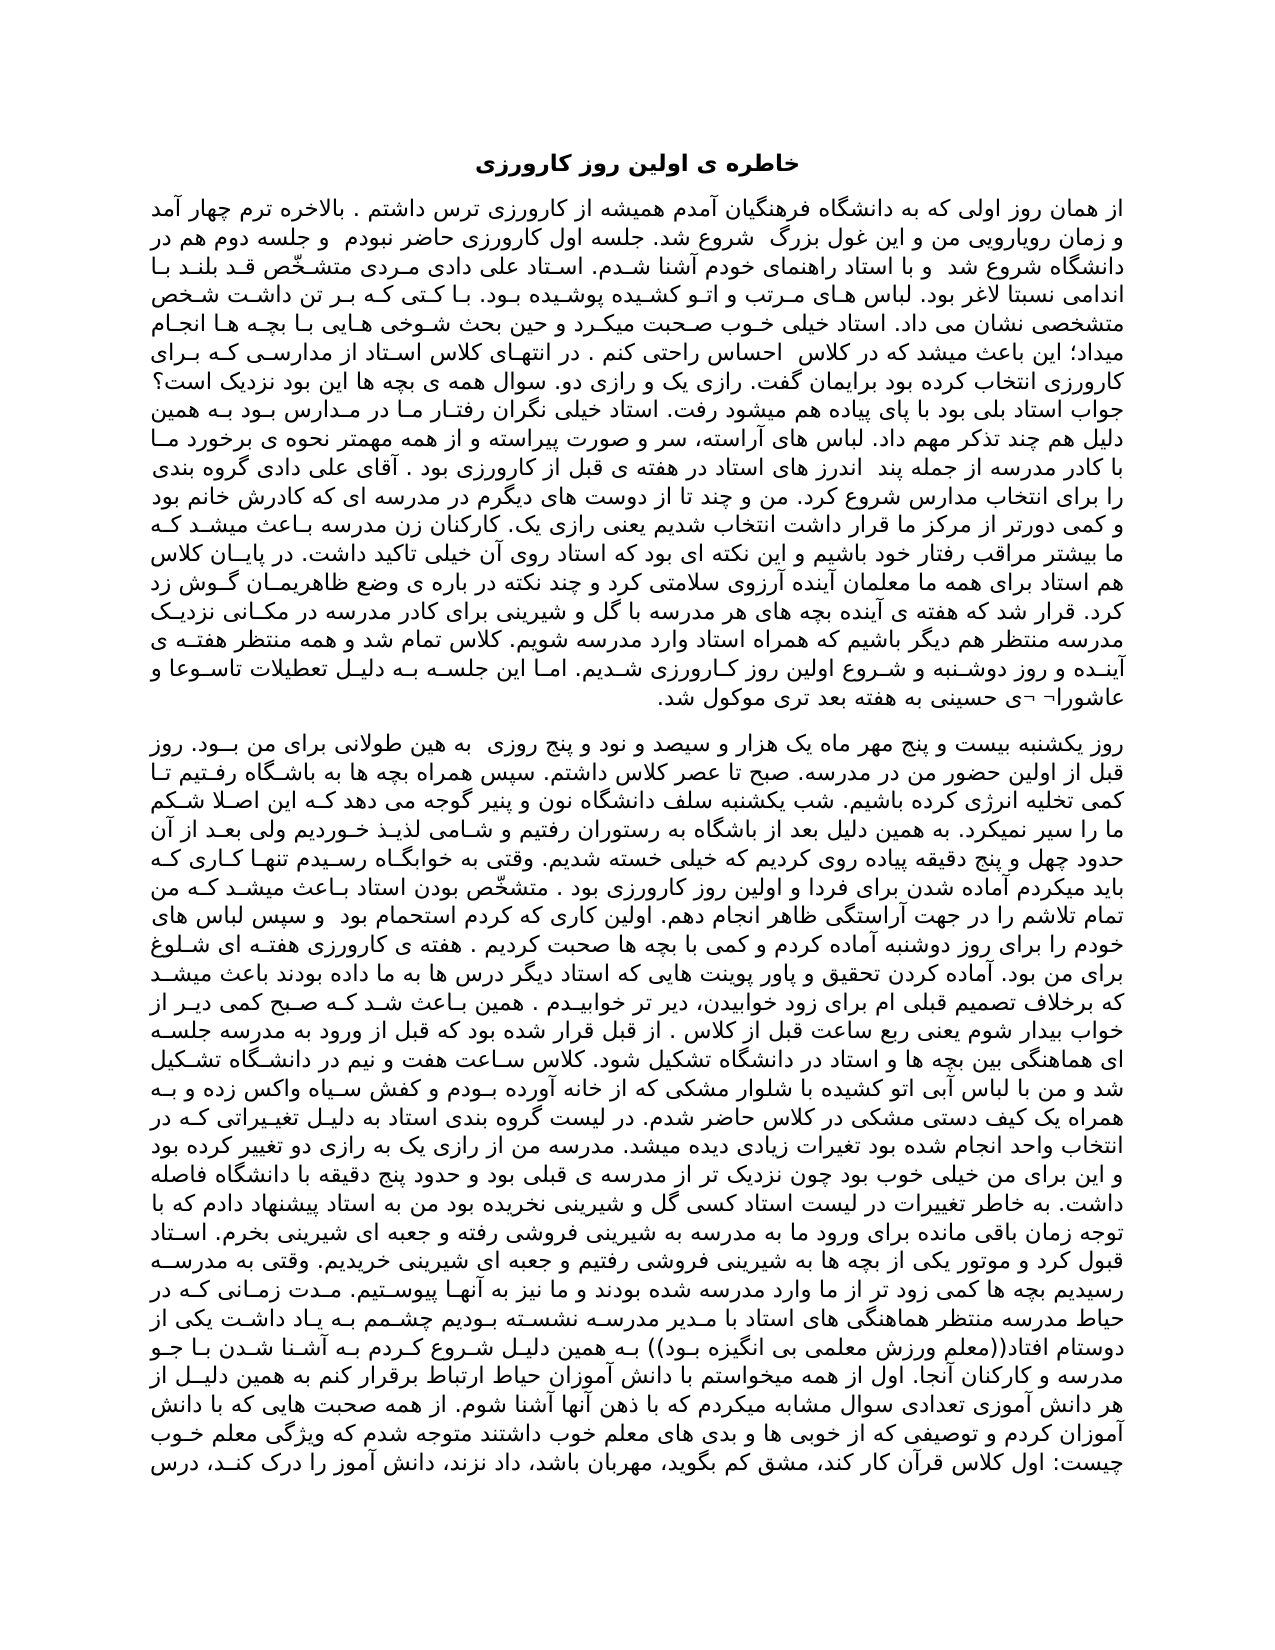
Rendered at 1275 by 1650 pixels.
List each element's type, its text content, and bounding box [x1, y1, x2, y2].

text از همان روز اولی که به دانشگاه فرهنگیان آمدم همیشه از کارورزی ترس داشتم . بالاخره ترم چهار آمد و زمان رویارویی من و این غول بزرگ شروع شد. جلسه اول کارورزی حاضر نبودم و جلسه دوم هم در دانشگاه شروع شد و با استاد راهنمای خودم آشنا شدم. استاد علی دادی مردی متشخّص قد بلند با اندامی نسبتا لاغر بود. لباس های مرتب و اتو کشیده پوشیده بود. با کتی که بر تن داشت شخص متشخصی نشان می داد. استاد خیلی خوب صحبت میکرد و حین بحث شوخی هایی با بچه ها انجام میداد؛ این باعث میشد که در کلاس احساس راحتی کنم . در انتهای کلاس استاد از مدارسی که برای کارورزی انتخاب کرده بود برایمان گفت. رازی یک و رازی دو. سوال همه ی بچه ها این بود نزدیک است؟ جواب استاد بلی بود با پای پیاده هم میشود رفت. استاد خیلی نگران رفتار ما در مدارس بود به همین دلیل هم چند تذکر مهم داد. لباس های آراسته، سر و صورت پیراسته و از همه مهمتر نحوه ی برخورد ما با کادر مدرسه از جمله پند اندرز های استاد در هفته ی قبل از کارورزی بود . آقای علی دادی گروه بندی را برای انتخاب مدارس شروع کرد. من و چند تا از دوست های دیگرم در مدرسه ای که کادرش خانم بود و کمی دورتر از مرکز ما قرار داشت انتخاب شدیم یعنی رازی یک. کارکنان زن مدرسه باعث میشد که ما بیشتر مراقب رفتار خود باشیم و این نکته ای بود که استاد روی آن خیلی تاکید داشت. در پایان کلاس هم استاد برای همه ما معلمان آینده آرزوی سلامتی کرد و چند نکته در باره ی وضع ظاهریمان گوش زد کرد. قرار شد که هفته ی آینده بچه های هر مدرسه با گل و شیرینی برای کادر مدرسه در مکانی نزدیک مدرسه منتظر هم دیگر باشیم که همراه استاد وارد مدرسه شویم. کلاس تمام شد و همه منتظر هفته ی آینده و روز دوشنبه و شروع اولین روز کارورزی شدیم. اما این جلسه به دلیل تعطیلات تاسوعا و عاشورا¬ ¬ی حسینی به هفته بعد تری موکول شد. [150, 195, 1125, 711]
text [150, 730, 1125, 1475]
text خاطره ی اولین روز کارورزی [150, 150, 1125, 177]
